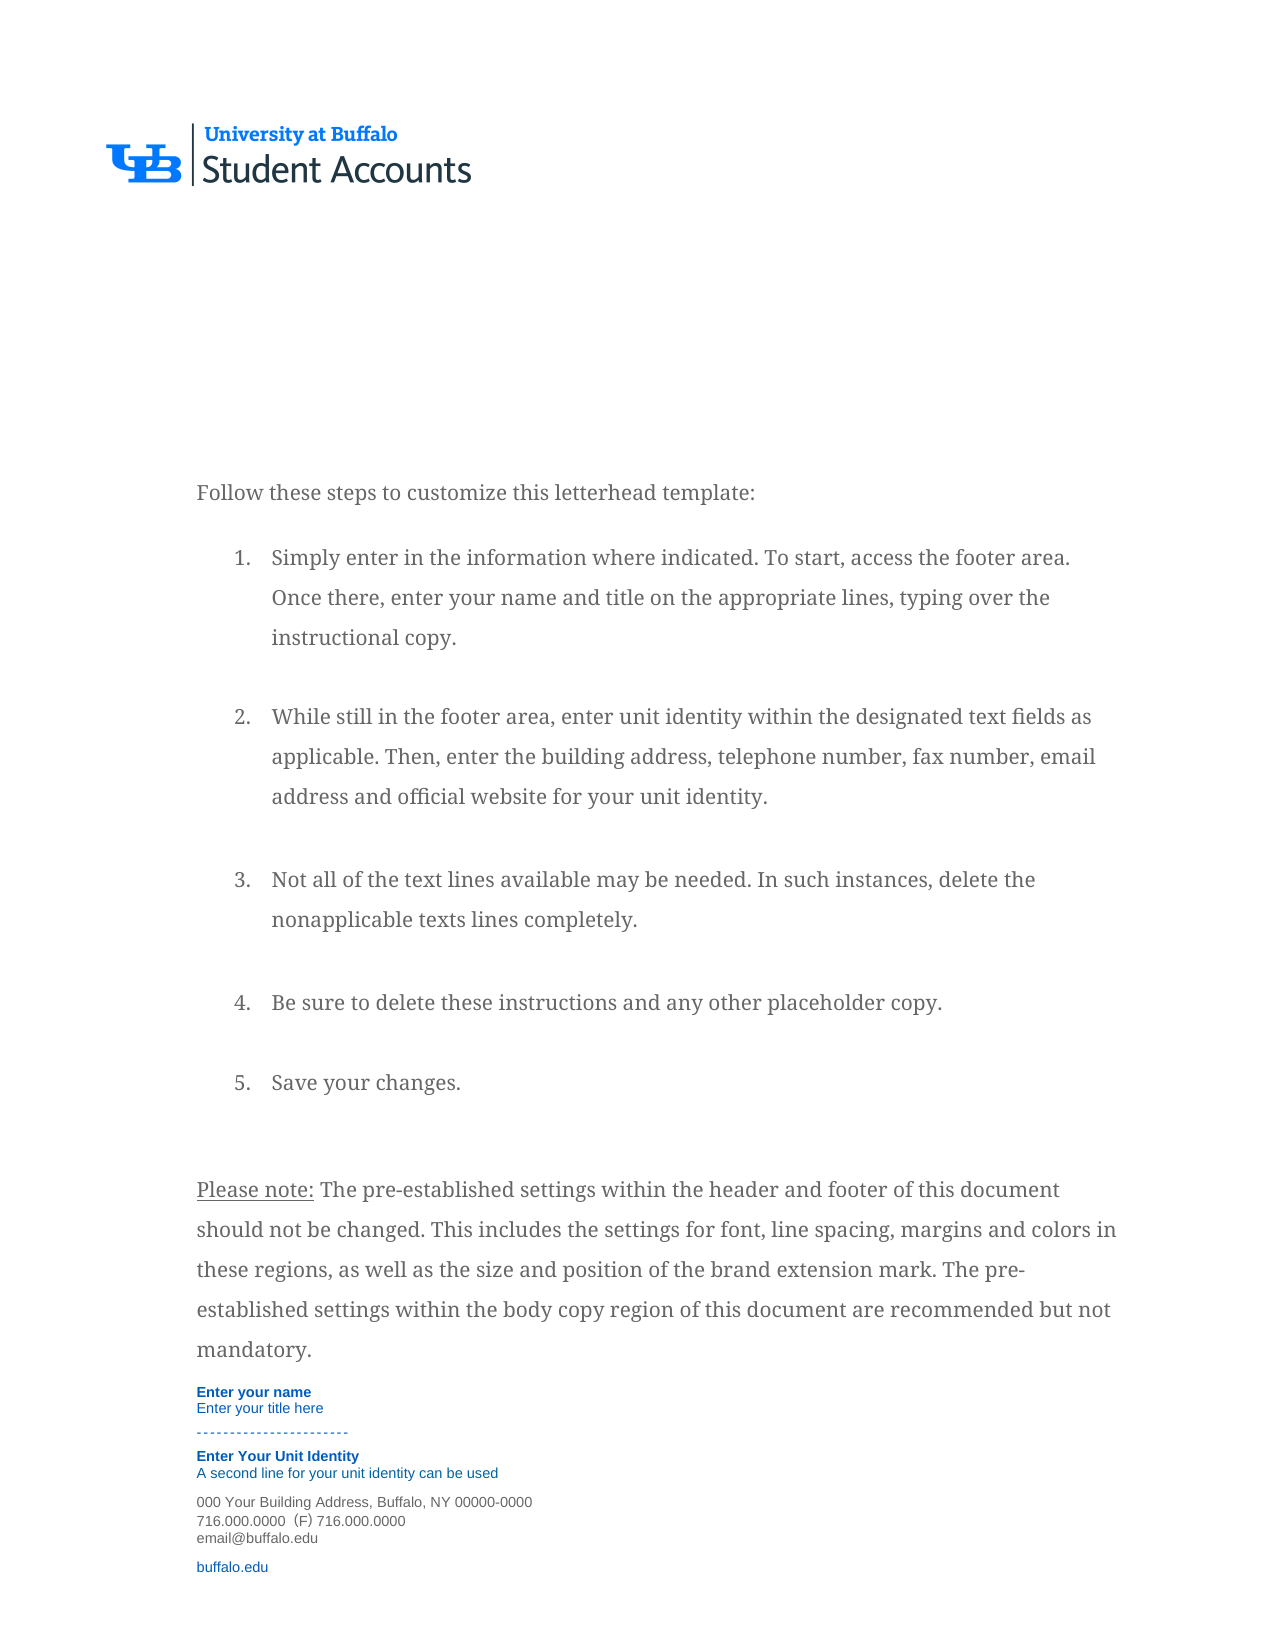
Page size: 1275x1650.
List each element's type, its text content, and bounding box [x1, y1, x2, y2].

list Simply enter in the information where indicated. To start, access the footer area. Once there, enter your name and title on the appropriate lines, typing over the instructional copy. [234, 543, 1125, 651]
list Be sure to delete these instructions and any other placeholder copy. [234, 988, 1125, 1017]
list While still in the footer area, enter unit identity within the designated text fields as applicable. Then, enter the building address, telephone number, fax number, email address and official website for your unit identity. [234, 702, 1125, 853]
text Please note: The pre-established settings within the header and footer of this document should not be changed. This includes the settings for font, line spacing, margins and colors in these regions, as well as the size and position of the brand extension mark. The pre-established settings within the body copy region of this document are recommended but not mandatory. [196, 1176, 1125, 1363]
list Not all of the text lines available may be needed. In such instances, delete the nonapplicable texts lines completely. [234, 865, 1125, 976]
picture [96, 112, 683, 278]
list Save your changes. [234, 1068, 1125, 1097]
text Follow these steps to customize this letterhead template: [196, 478, 1125, 507]
